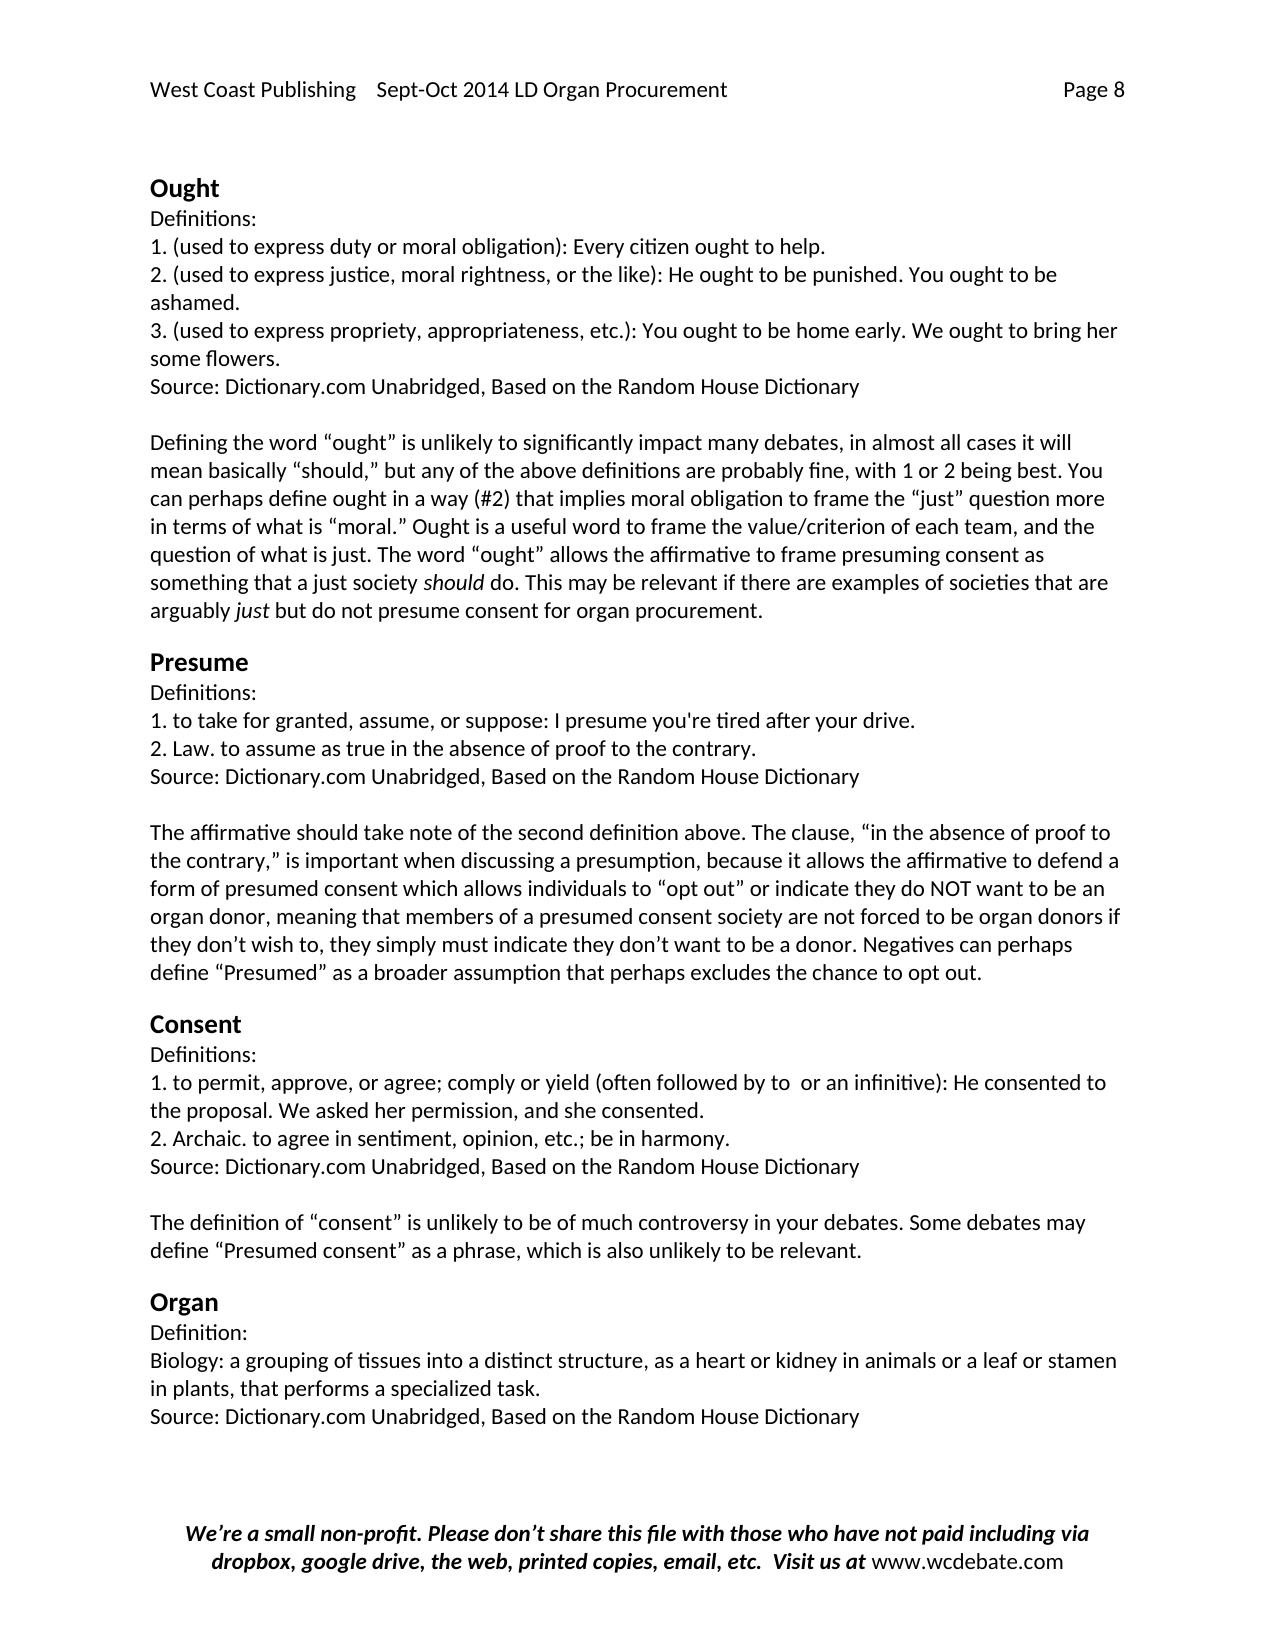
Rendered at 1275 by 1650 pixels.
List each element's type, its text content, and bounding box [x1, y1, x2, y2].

text Definitions: [150, 678, 1125, 706]
text 3. (used to express propriety, appropriateness, etc.): You ought to be home early. We ought to bring her some flowers. [150, 316, 1125, 372]
text Source: Dictionary.com Unabridged, Based on the Random House Dictionary [150, 762, 1125, 790]
text The definition of “consent” is unlikely to be of much controversy in your debates. Some debates may define “Presumed consent” as a phrase, which is also unlikely to be relevant. [150, 1208, 1125, 1264]
text 1. to permit, approve, or agree; comply or yield (often followed by to or an infinitive): He consented to the proposal. We asked her permission, and she consented. [150, 1068, 1125, 1124]
text 1. (used to express duty or moral obligation): Every citizen ought to help. [150, 232, 1125, 260]
text Biology: a grouping of tissues into a distinct structure, as a heart or kidney in animals or a leaf or stamen in plants, that performs a specialized task. [150, 1346, 1125, 1402]
subtitle Consent [150, 1007, 1125, 1040]
text Source: Dictionary.com Unabridged, Based on the Random House Dictionary [150, 372, 1125, 400]
text The affirmative should take note of the second definition above. The clause, “in the absence of proof to the contrary,” is important when discussing a presumption, because it allows the affirmative to defend a form of presumed consent which allows individuals to “opt out” or indicate they do NOT want to be an organ donor, meaning that members of a presumed consent society are not forced to be organ donors if they don’t wish to, they simply must indicate they don’t want to be a donor. Negatives can perhaps define “Presumed” as a broader assumption that perhaps excludes the chance to opt out. [150, 818, 1125, 986]
text Source: Dictionary.com Unabridged, Based on the Random House Dictionary [150, 1152, 1125, 1180]
text Definitions: [150, 204, 1125, 232]
text 2. Archaic. to agree in sentiment, opinion, etc.; be in harmony. [150, 1124, 1125, 1152]
text Definitions: [150, 1040, 1125, 1068]
text 2. Law. to assume as true in the absence of proof to the contrary. [150, 734, 1125, 762]
text Defining the word “ought” is unlikely to significantly impact many debates, in almost all cases it will mean basically “should,” but any of the above definitions are probably fine, with 1 or 2 being best. You can perhaps define ought in a way (#2) that implies moral obligation to frame the “just” question more in terms of what is “moral.” Ought is a useful word to frame the value/criterion of each team, and the question of what is just. The word “ought” allows the affirmative to frame presuming consent as something that a just society should do. This may be relevant if there are examples of societies that are arguably just but do not presume consent for organ procurement. [150, 428, 1125, 624]
subtitle Ought [150, 171, 1125, 204]
text Source: Dictionary.com Unabridged, Based on the Random House Dictionary [150, 1402, 1125, 1430]
text 2. (used to express justice, moral rightness, or the like): He ought to be punished. You ought to be ashamed. [150, 260, 1125, 316]
subtitle Presume [150, 645, 1125, 678]
text Definition: [150, 1318, 1125, 1346]
subtitle Organ [150, 1285, 1125, 1318]
text 1. to take for granted, assume, or suppose: I presume you're tired after your drive. [150, 706, 1125, 734]
